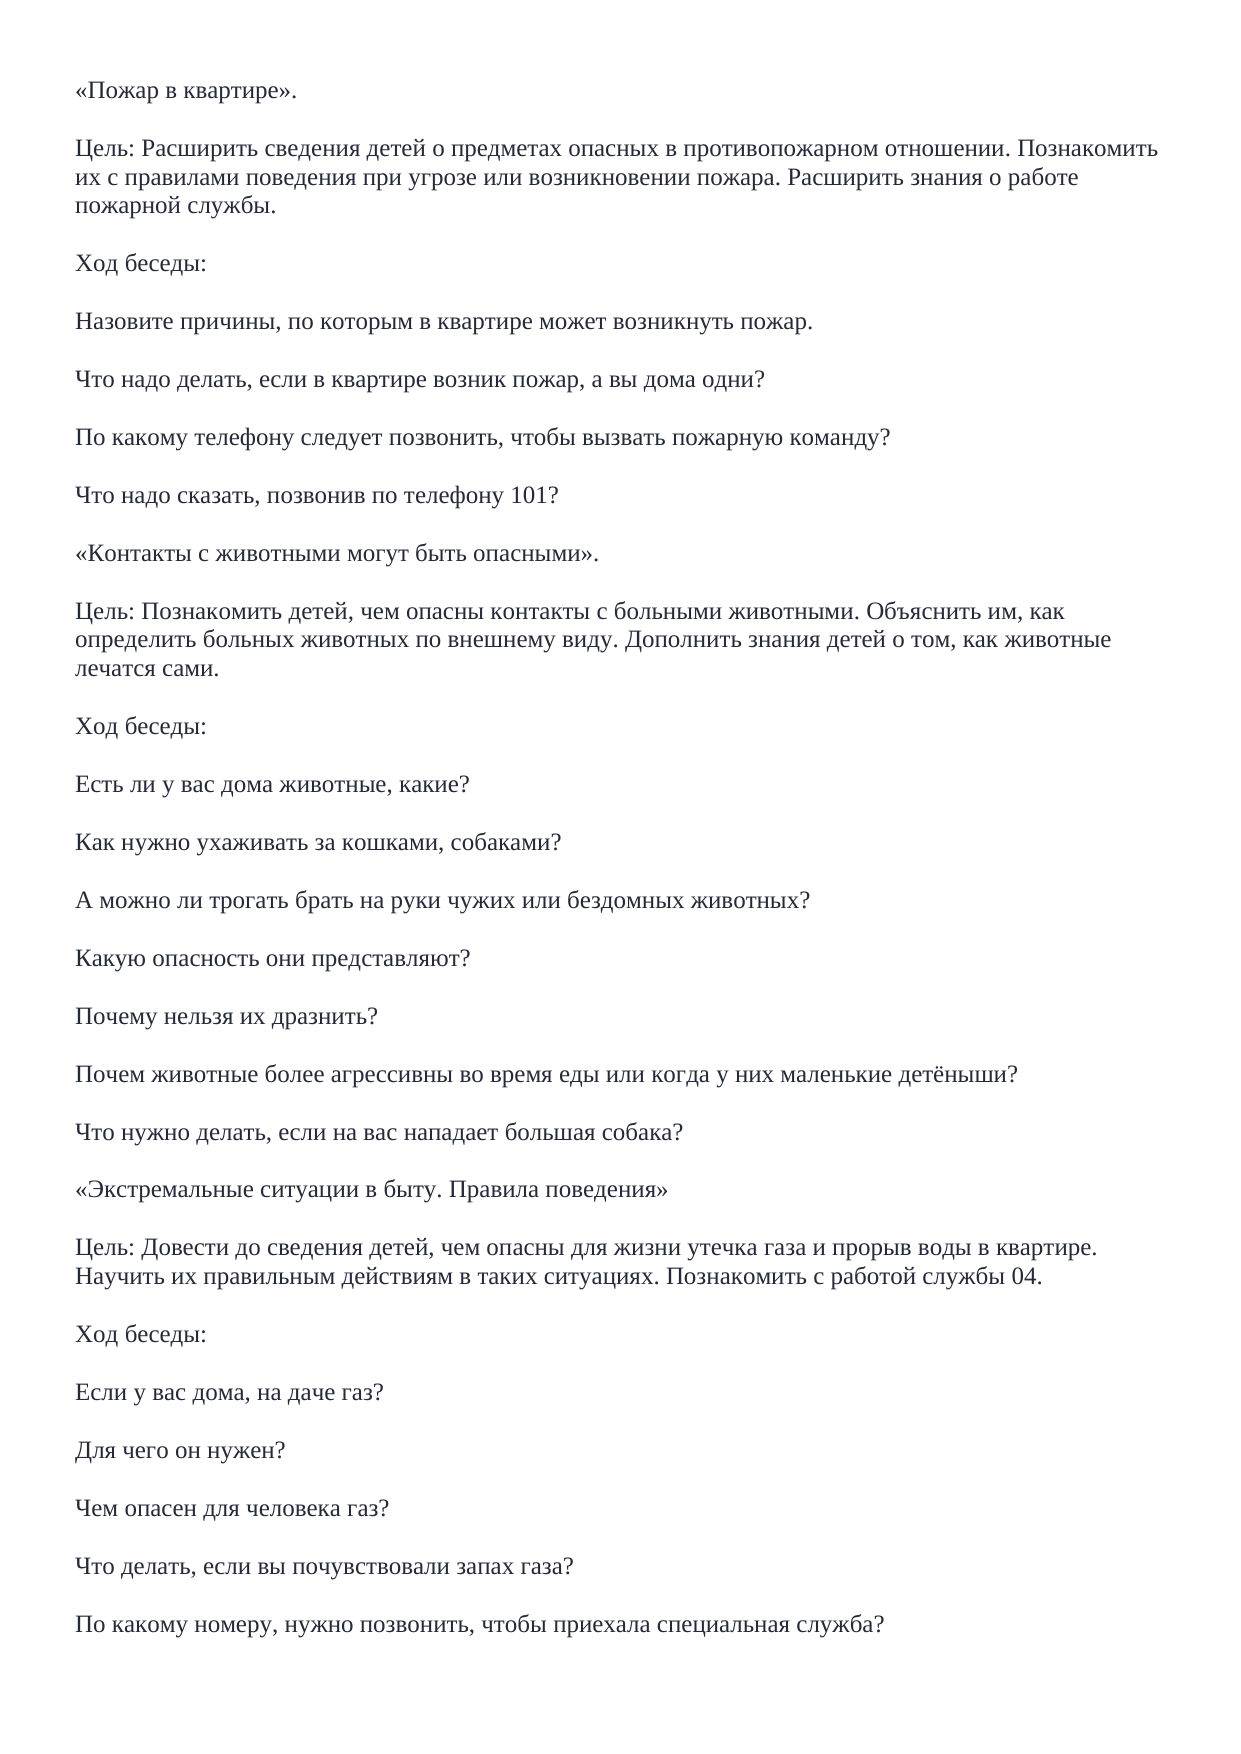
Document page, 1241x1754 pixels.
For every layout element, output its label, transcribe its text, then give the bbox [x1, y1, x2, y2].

text Что нужно делать, если на вас нападает большая собака? [75, 1117, 1165, 1145]
text Если у вас дома, на даче газ? [75, 1377, 1165, 1406]
text Ход беседы: [75, 1319, 1165, 1348]
text Почему нельзя их дразнить? [75, 1001, 1165, 1029]
text А можно ли трогать брать на руки чужих или бездомных животных? [75, 885, 1165, 914]
text Как нужно ухаживать за кошками, собаками? [75, 827, 1165, 856]
text Цель: Познакомить детей, чем опасны контакты с больными животными. Объяснить им, как определить больных животных по внешнему виду. Дополнить знания детей о том, как животные лечатся сами. [75, 596, 1165, 682]
text По какому номеру, нужно позвонить, чтобы приехала специальная служба? [75, 1609, 1165, 1637]
text «Экстремальные ситуации в быту. Правила поведения» [75, 1174, 1165, 1203]
text Что надо делать, если в квартире возник пожар, а вы дома одни? [75, 364, 1165, 393]
text Ход беседы: [75, 248, 1165, 277]
text Для чего он нужен? [75, 1435, 1165, 1464]
text Какую опасность они представляют? [75, 943, 1165, 972]
text Что надо сказать, позвонив по телефону 101? [75, 480, 1165, 509]
text Ход беседы: [75, 711, 1165, 740]
text Что делать, если вы почувствовали запах газа? [75, 1551, 1165, 1579]
text Почем животные более агрессивны во время еды или когда у них маленькие детёныши? [75, 1059, 1165, 1087]
text Есть ли у вас дома животные, какие? [75, 769, 1165, 798]
text Цель: Расширить сведения детей о предметах опасных в противопожарном отношении. Познакомить их с правилами поведения при угрозе или возникновении пожара. Расширить знания о работе пожарной службы. [75, 133, 1165, 219]
text Назовите причины, по которым в квартире может возникнуть пожар. [75, 306, 1165, 335]
text «Контакты с животными могут быть опасными». [75, 538, 1165, 567]
text Чем опасен для человека газ? [75, 1493, 1165, 1522]
text По какому телефону следует позвонить, чтобы вызвать пожарную команду? [75, 422, 1165, 451]
text Цель: Довести до сведения детей, чем опасны для жизни утечка газа и прорыв воды в квартире. Научить их правильным действиям в таких ситуациях. Познакомить с работой службы 04. [75, 1232, 1165, 1290]
text «Пожар в квартире». [75, 75, 1165, 104]
